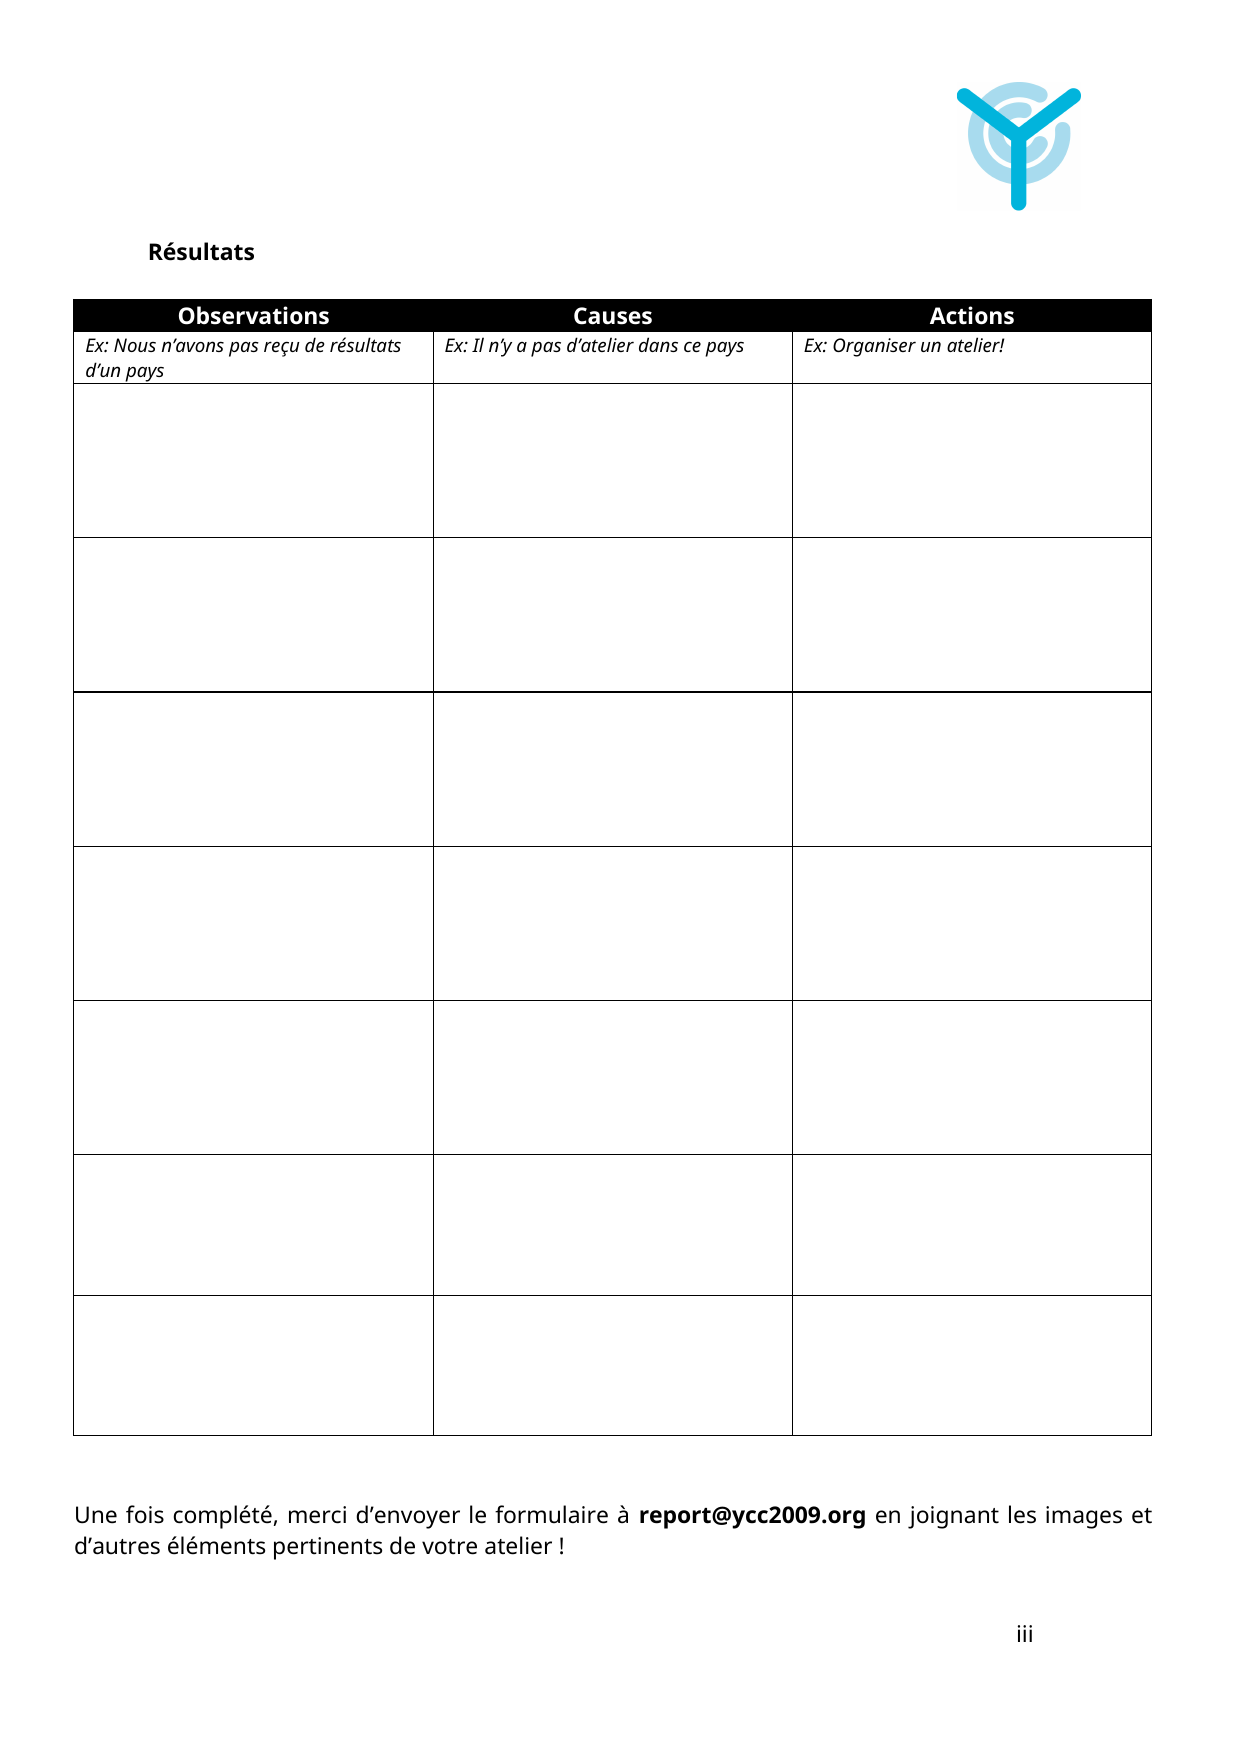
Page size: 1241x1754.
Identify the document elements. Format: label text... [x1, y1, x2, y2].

table_cell Ex: Nous n’avons pas reçu de résultats d’un pays [74, 332, 433, 383]
table_cell [434, 693, 792, 846]
table_header Causes [434, 300, 792, 331]
table_cell [434, 847, 792, 1000]
table_cell [793, 384, 1151, 537]
table_cell [793, 538, 1151, 691]
table_cell Ex: Il n’y a pas d’atelier dans ce pays [434, 332, 792, 383]
table_cell [74, 1296, 433, 1435]
table_cell [434, 1296, 792, 1435]
table_cell [793, 693, 1151, 846]
table_cell [434, 384, 792, 537]
table_cell [793, 1296, 1151, 1435]
table_cell [74, 384, 433, 537]
table_cell Ex: Organiser un atelier! [793, 332, 1151, 383]
text Résultats [148, 236, 1033, 267]
table_cell [793, 1155, 1151, 1294]
table_cell [793, 1001, 1151, 1154]
table_cell [434, 1001, 792, 1154]
table_header Actions [793, 300, 1151, 331]
table_cell [793, 847, 1151, 1000]
table_cell [74, 1001, 433, 1154]
table_cell [74, 1155, 433, 1294]
table_cell [74, 538, 433, 691]
table_cell [74, 693, 433, 846]
table_cell [434, 538, 792, 691]
table_header Observations [74, 300, 433, 331]
text Une fois complété, merci d’envoyer le formulaire à report@ycc2009.org en joignant les images et d’autres éléments pertinents de votre atelier ! [74, 1499, 1152, 1561]
table_cell [74, 847, 433, 1000]
table_cell [434, 1155, 792, 1294]
picture [956, 82, 1081, 211]
